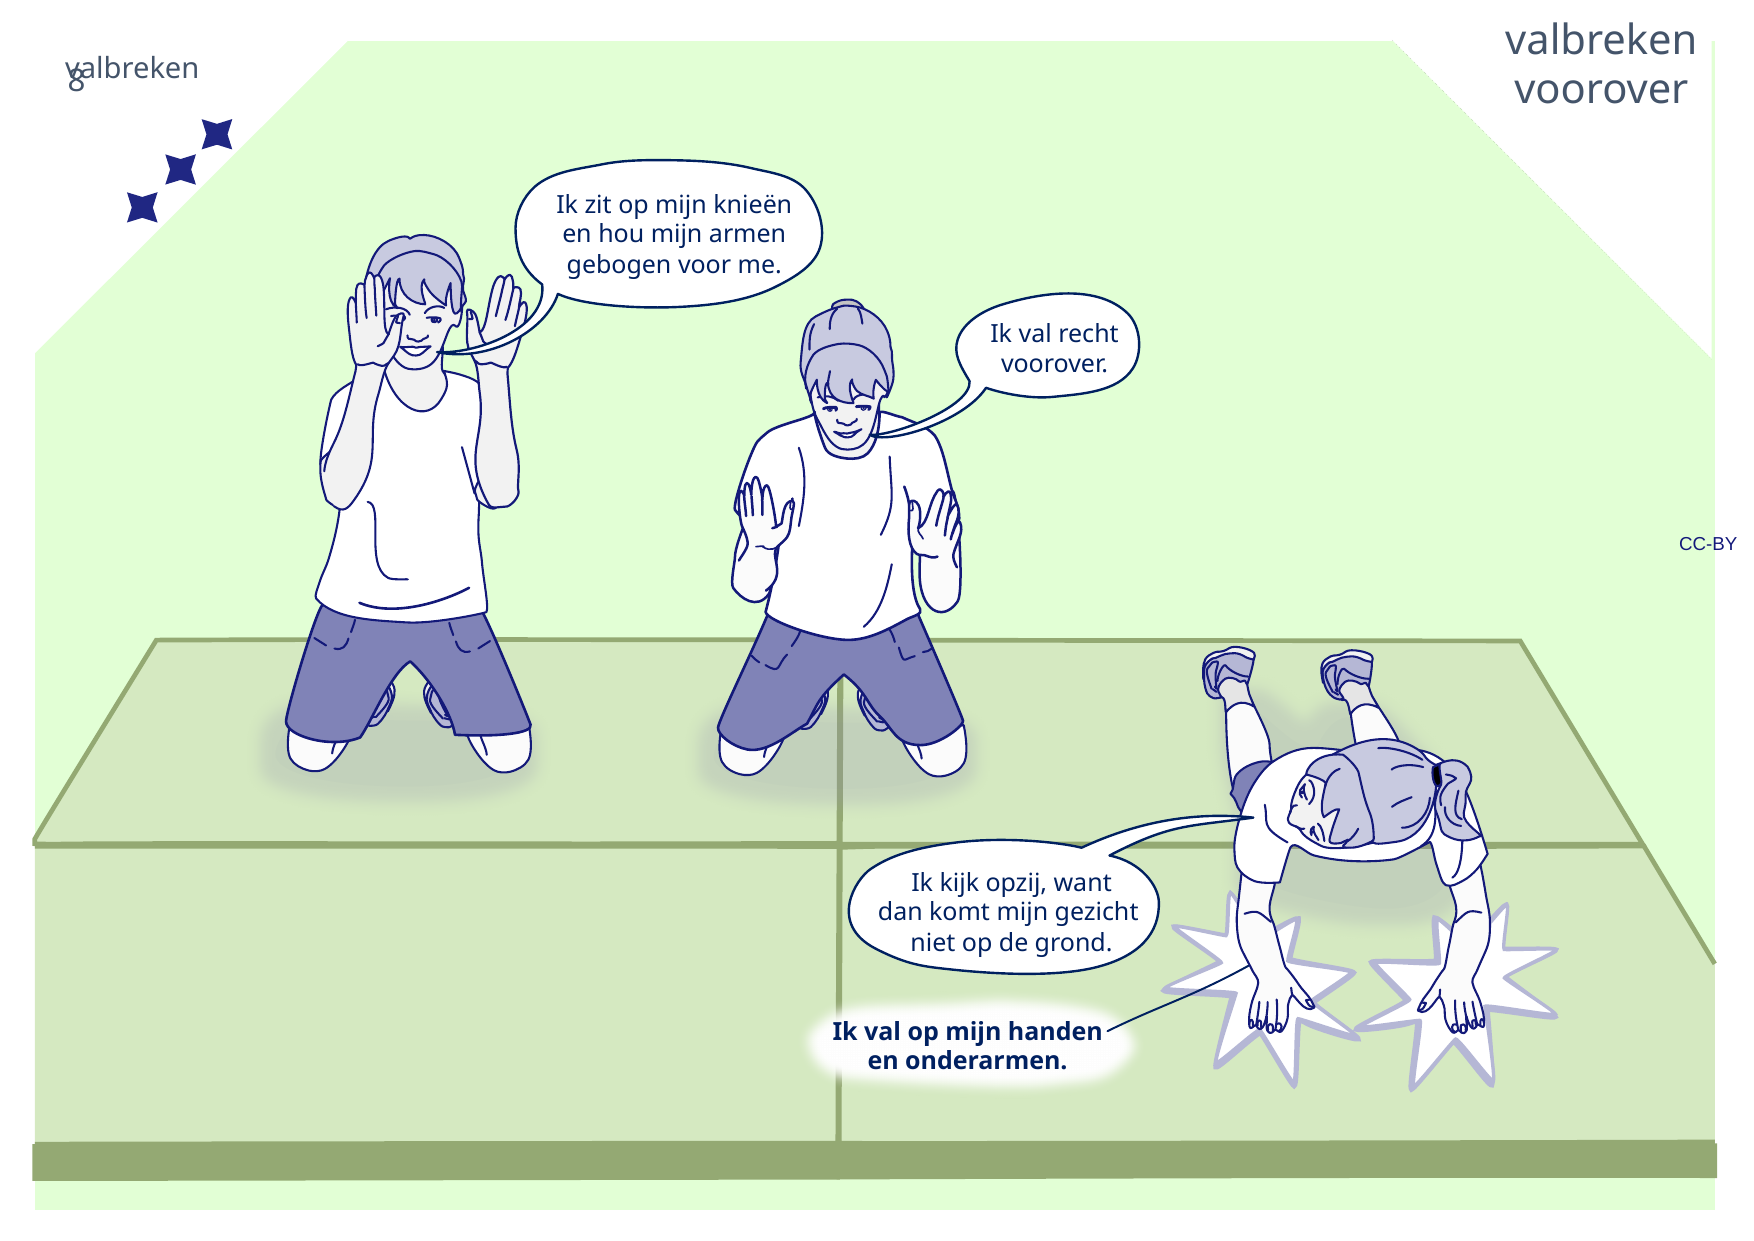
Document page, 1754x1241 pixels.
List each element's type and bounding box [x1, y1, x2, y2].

picture [1511, 37, 1520, 51]
picture [1567, 37, 1580, 51]
picture [1389, 37, 1711, 360]
picture [1532, 43, 1542, 51]
picture [1654, 37, 1666, 41]
picture [1608, 37, 1620, 41]
